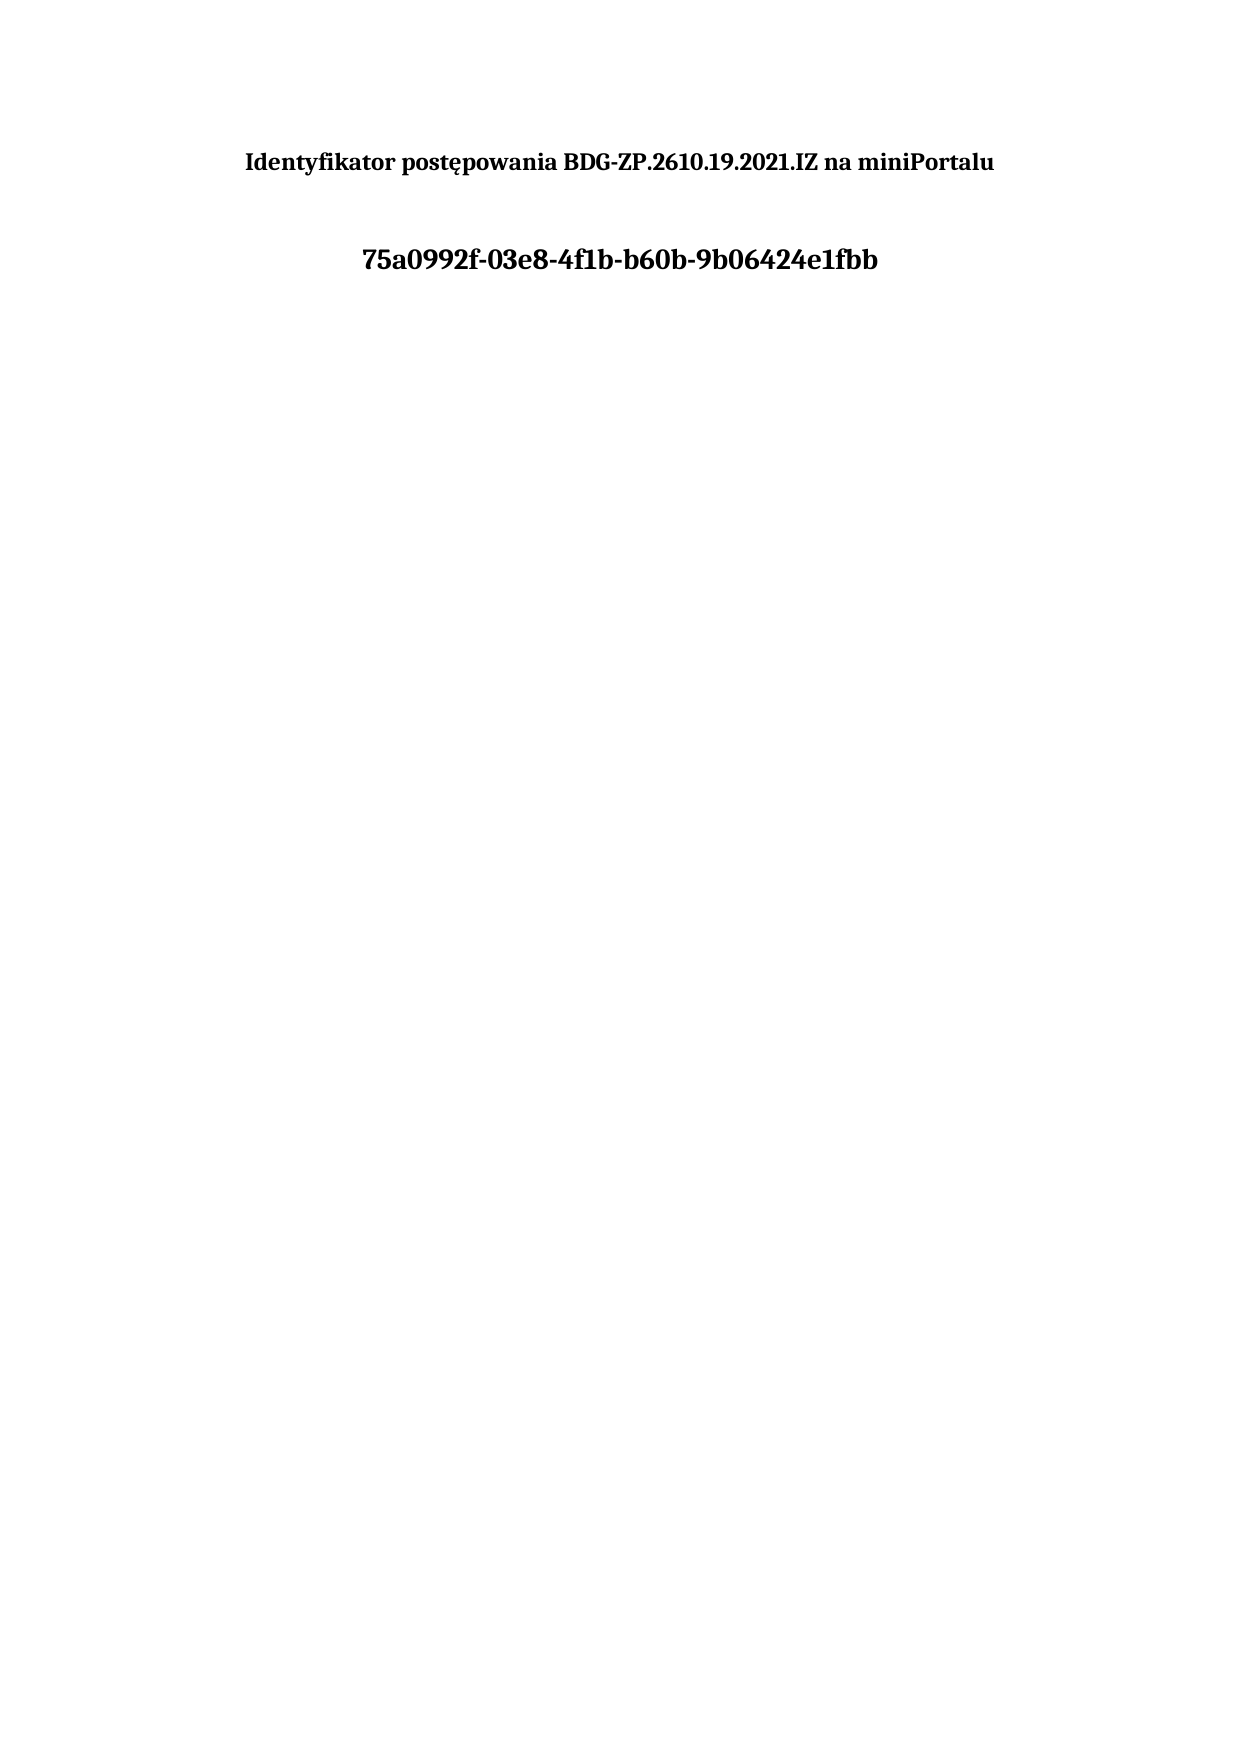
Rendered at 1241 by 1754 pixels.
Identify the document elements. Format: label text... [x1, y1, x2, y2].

text 75a0992f-03e8-4f1b-b60b-9b06424e1fbb [148, 243, 1093, 277]
text Identyfikator postępowania BDG-ZP.2610.19.2021.IZ na miniPortalu [148, 148, 1093, 176]
